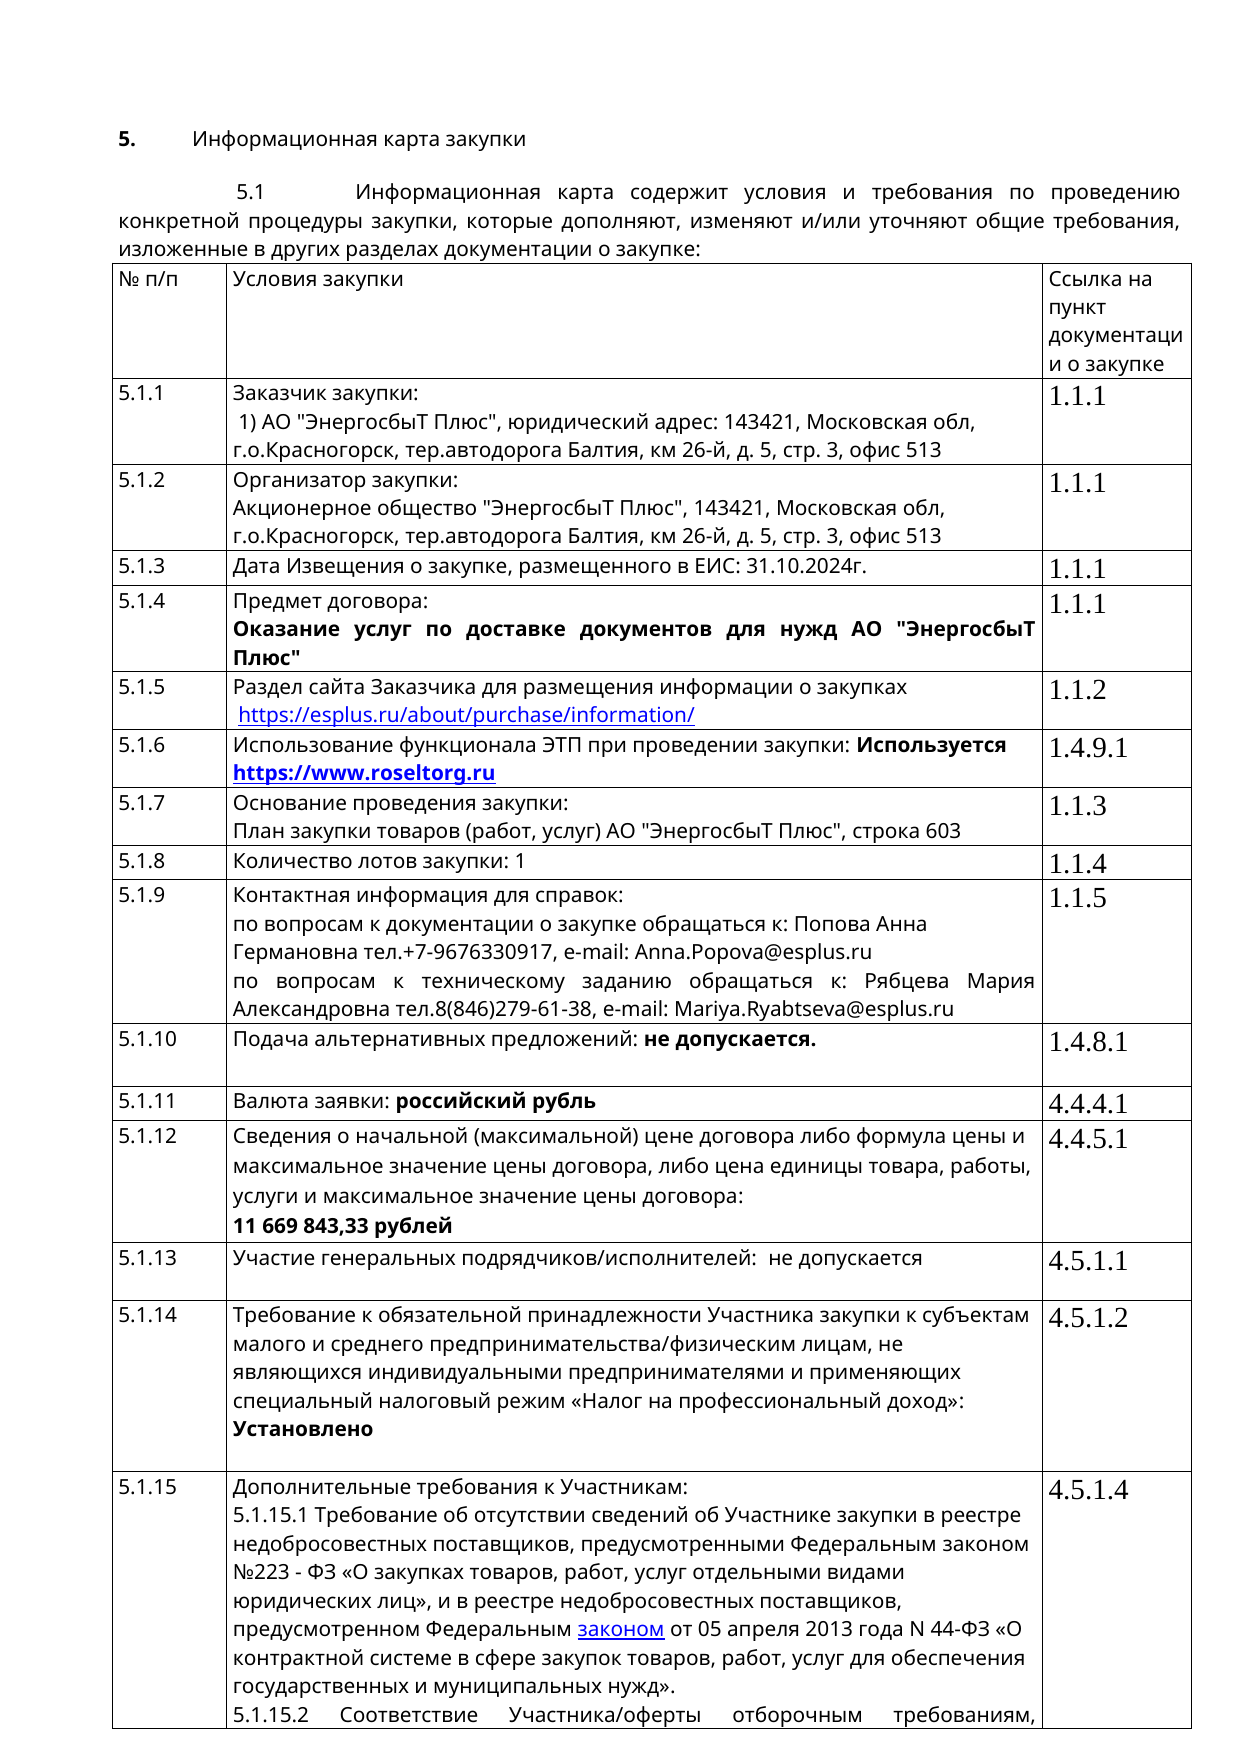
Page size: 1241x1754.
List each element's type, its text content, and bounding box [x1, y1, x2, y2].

table_cell [113, 1024, 226, 1086]
subtitle Информационная карта закупки [118, 124, 1181, 152]
table_cell 4.5.1.1 [1043, 1243, 1191, 1299]
table_cell 1.1.1 [1043, 379, 1191, 464]
table_header Условия закупки [227, 264, 1042, 377]
table_cell [113, 730, 226, 787]
table_cell [113, 1087, 226, 1120]
table_cell Количество лотов закупки: 1 [227, 846, 1042, 879]
table_cell 1.1.1 [1043, 465, 1191, 550]
table_cell Заказчик закупки: 1) АО "ЭнергосбыТ Плюс", юридический адрес: 143421, Московская обл, г.о.Красногорск, тер.автодорога Балтия, км 26-й, д. 5, стр. 3, офис 513 [227, 379, 1042, 464]
table_cell Предмет договора: Оказание услуг по доставке документов для нужд АО "ЭнергосбыТ Плюс" [227, 586, 1042, 671]
table_cell 1.1.1 [1043, 586, 1191, 671]
table_header № п/п [113, 264, 226, 377]
table_cell [113, 465, 226, 550]
table_cell [113, 379, 226, 464]
table_cell [113, 788, 226, 845]
table_cell Требование к обязательной принадлежности Участника закупки к субъектам малого и среднего предпринимательства/физическим лицам, не являющихся индивидуальными предпринимателями и применяющих специальный налоговый режим «Налог на профессиональный доход»: Установлено [227, 1301, 1042, 1471]
table_cell Организатор закупки: Акционерное общество "ЭнергосбыТ Плюс", 143421, Московская обл, г.о.Красногорск, тер.автодорога Балтия, км 26-й, д. 5, стр. 3, офис 513 [227, 465, 1042, 550]
text 5.1 Информационная карта содержит условия и требования по проведению конкретной процедуры закупки, которые дополняют, изменяют и/или уточняют общие требования, изложенные в других разделах документации о закупке: [118, 177, 1181, 263]
table_cell [113, 551, 226, 585]
table_cell [113, 1472, 226, 1728]
table_cell Раздел сайта Заказчика для размещения информации о закупках https://esplus.ru/about/purchase/information/ [227, 672, 1042, 729]
table_cell Валюта заявки: российский рубль [227, 1087, 1042, 1120]
table_cell 1.1.3 [1043, 788, 1191, 845]
table_cell Контактная информация для справок: по вопросам к документации о закупке обращаться к: Попова Анна Германовна тел.+7-9676330917, e-mail: Anna.Popova@esplus.ru по вопросам к техническому заданию обращаться к: Рябцева Мария Александровна тел.8(846)279-61-38, e-mail: Mariya.Ryabtseva@esplus.ru [227, 880, 1042, 1023]
table_cell 1.4.9.1 [1043, 730, 1191, 787]
table_cell [113, 1121, 226, 1242]
table_cell 4.5.1.2 [1043, 1301, 1191, 1471]
table_cell [113, 586, 226, 671]
table_cell [113, 846, 226, 879]
table_cell 4.5.1.4 [1043, 1472, 1191, 1728]
table_cell Сведения о начальной (максимальной) цене договора либо формула цены и максимальное значение цены договора, либо цена единицы товара, работы, услуги и максимальное значение цены договора: 11 669 843,33 рублей [227, 1121, 1042, 1242]
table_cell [227, 1472, 1042, 1728]
table_cell Подача альтернативных предложений: не допускается. [227, 1024, 1042, 1086]
table_header Ссылка на пункт документации о закупке [1043, 264, 1191, 377]
table_cell [113, 1243, 226, 1299]
table_cell 1.1.1 [1043, 551, 1191, 585]
table_cell Дата Извещения о закупке, размещенного в ЕИС: 31.10.2024г. [227, 551, 1042, 585]
table_cell 4.4.5.1 [1043, 1121, 1191, 1242]
table_cell Основание проведения закупки: План закупки товаров (работ, услуг) АО "ЭнергосбыТ Плюс", строка 603 [227, 788, 1042, 845]
table_cell 1.1.2 [1043, 672, 1191, 729]
table_cell [113, 672, 226, 729]
table_cell Использование функционала ЭТП при проведении закупки: Используется https://www.roseltorg.ru [227, 730, 1042, 787]
table_cell [113, 1301, 226, 1471]
table_cell Участие генеральных подрядчиков/исполнителей: не допускается [227, 1243, 1042, 1299]
table_cell [113, 880, 226, 1023]
table_cell 1.4.8.1 [1043, 1024, 1191, 1086]
table_cell 1.1.4 [1043, 846, 1191, 879]
table_cell 4.4.4.1 [1043, 1087, 1191, 1120]
table_cell 1.1.5 [1043, 880, 1191, 1023]
